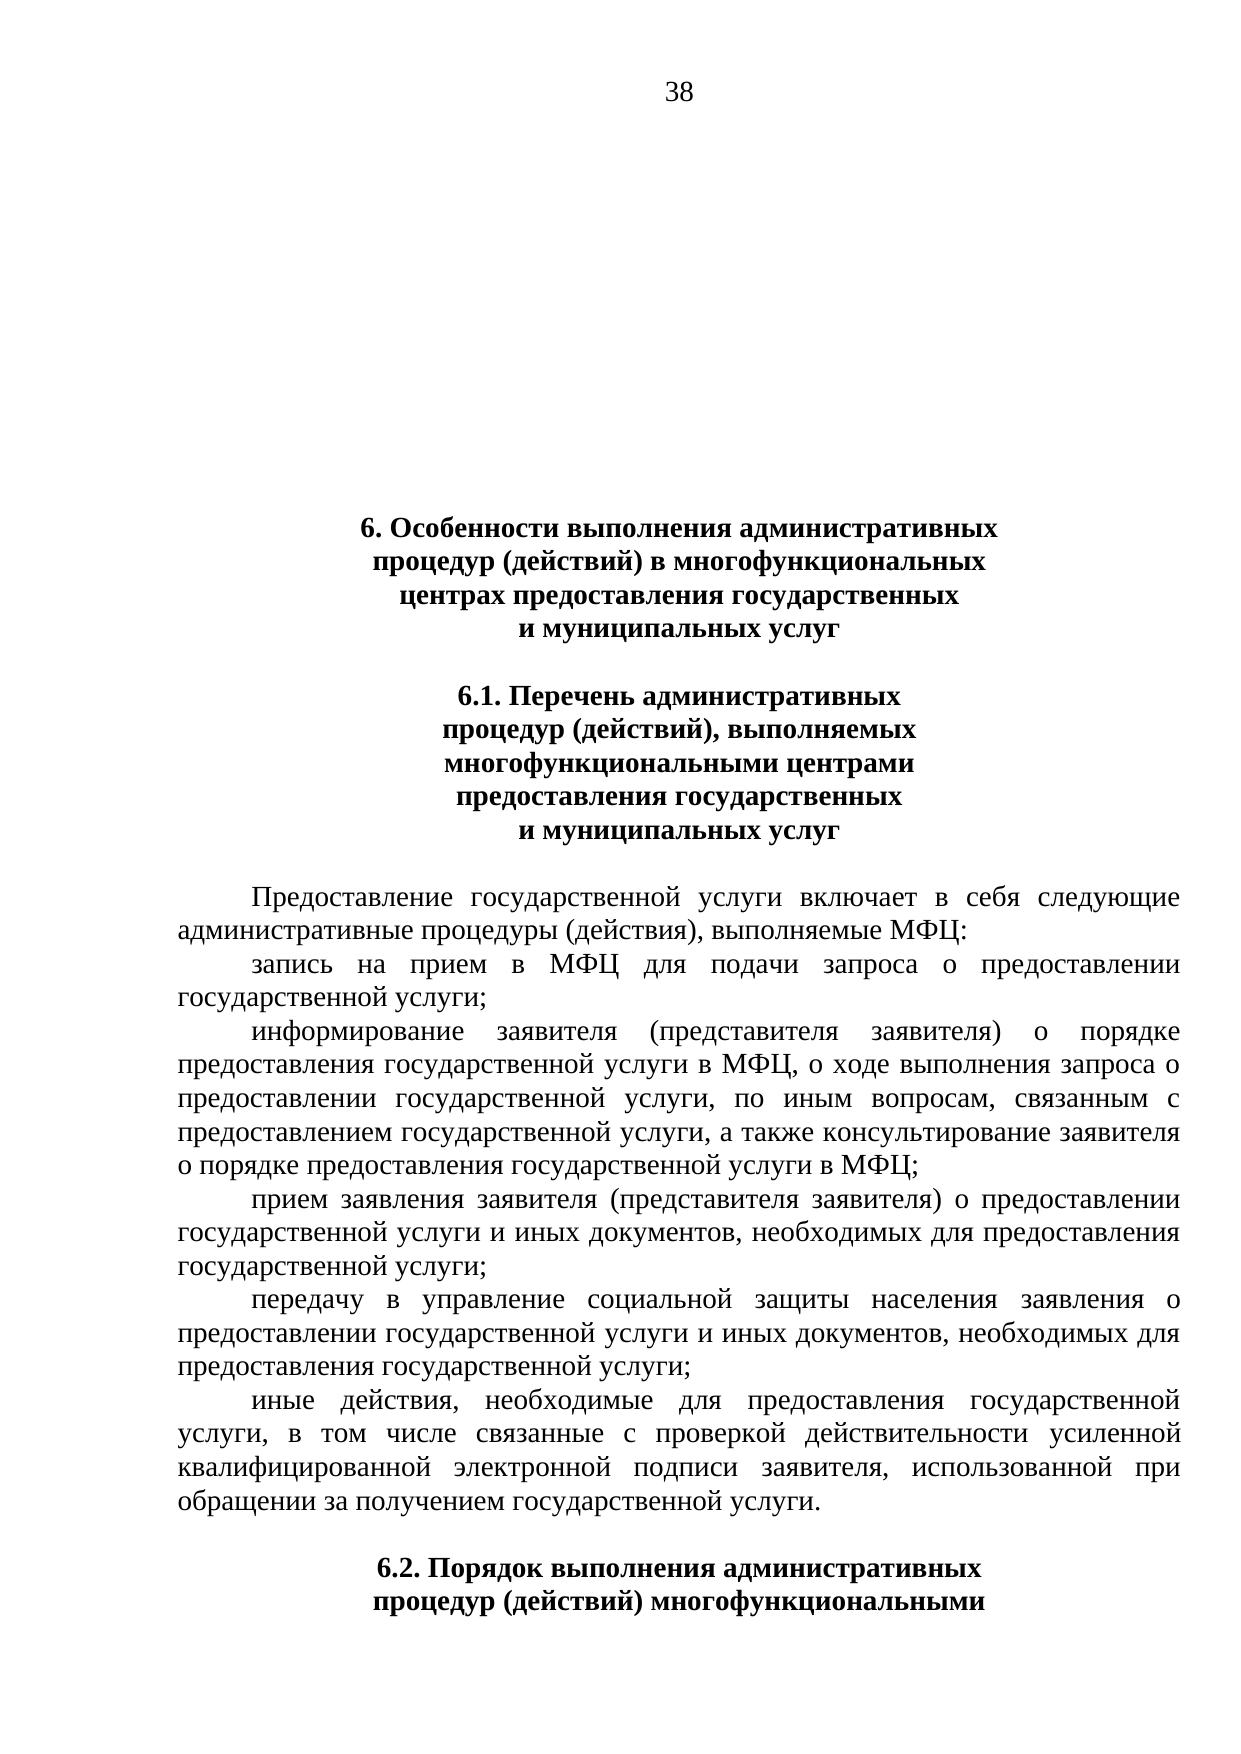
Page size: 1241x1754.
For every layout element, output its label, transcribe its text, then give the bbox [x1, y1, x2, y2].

text и муниципальных услуг [177, 812, 1181, 845]
text прием заявления заявителя (представителя заявителя) о предоставлении государственной услуги и иных документов, необходимых для предоставления государственной услуги; [177, 1181, 1181, 1281]
text центрах предоставления государственных [177, 577, 1181, 611]
text информирование заявителя (представителя заявителя) о порядке предоставления государственной услуги в МФЦ, о ходе выполнения запроса о предоставлении государственной услуги, по иным вопросам, связанным с предоставлением государственной услуги, а также консультирование заявителя о порядке предоставления государственной услуги в МФЦ; [177, 1013, 1181, 1181]
text многофункциональными центрами [177, 745, 1181, 778]
text передачу в управление социальной защиты населения заявления о предоставлении государственной услуги и иных документов, необходимых для предоставления государственной услуги; [177, 1281, 1181, 1382]
text процедур (действий), выполняемых [177, 711, 1181, 745]
text запись на прием в МФЦ для подачи запроса о предоставлении государственной услуги; [177, 946, 1181, 1013]
text предоставления государственных [177, 778, 1181, 812]
text иные действия, необходимые для предоставления государственной услуги, в том числе связанные с проверкой действительности усиленной квалифицированной электронной подписи заявителя, использованной при обращении за получением государственной услуги. [177, 1382, 1181, 1516]
text Предоставление государственной услуги включает в себя следующие административные процедуры (действия), выполняемые МФЦ: [177, 879, 1181, 946]
text и муниципальных услуг [177, 611, 1181, 644]
text 6. Особенности выполнения административных [177, 510, 1181, 543]
text процедур (действий) в многофункциональных [177, 543, 1181, 577]
text 6.2. Порядок выполнения административных [177, 1550, 1181, 1583]
text 6.1. Перечень административных [177, 678, 1181, 711]
text процедур (действий) многофункциональными [177, 1583, 1181, 1617]
